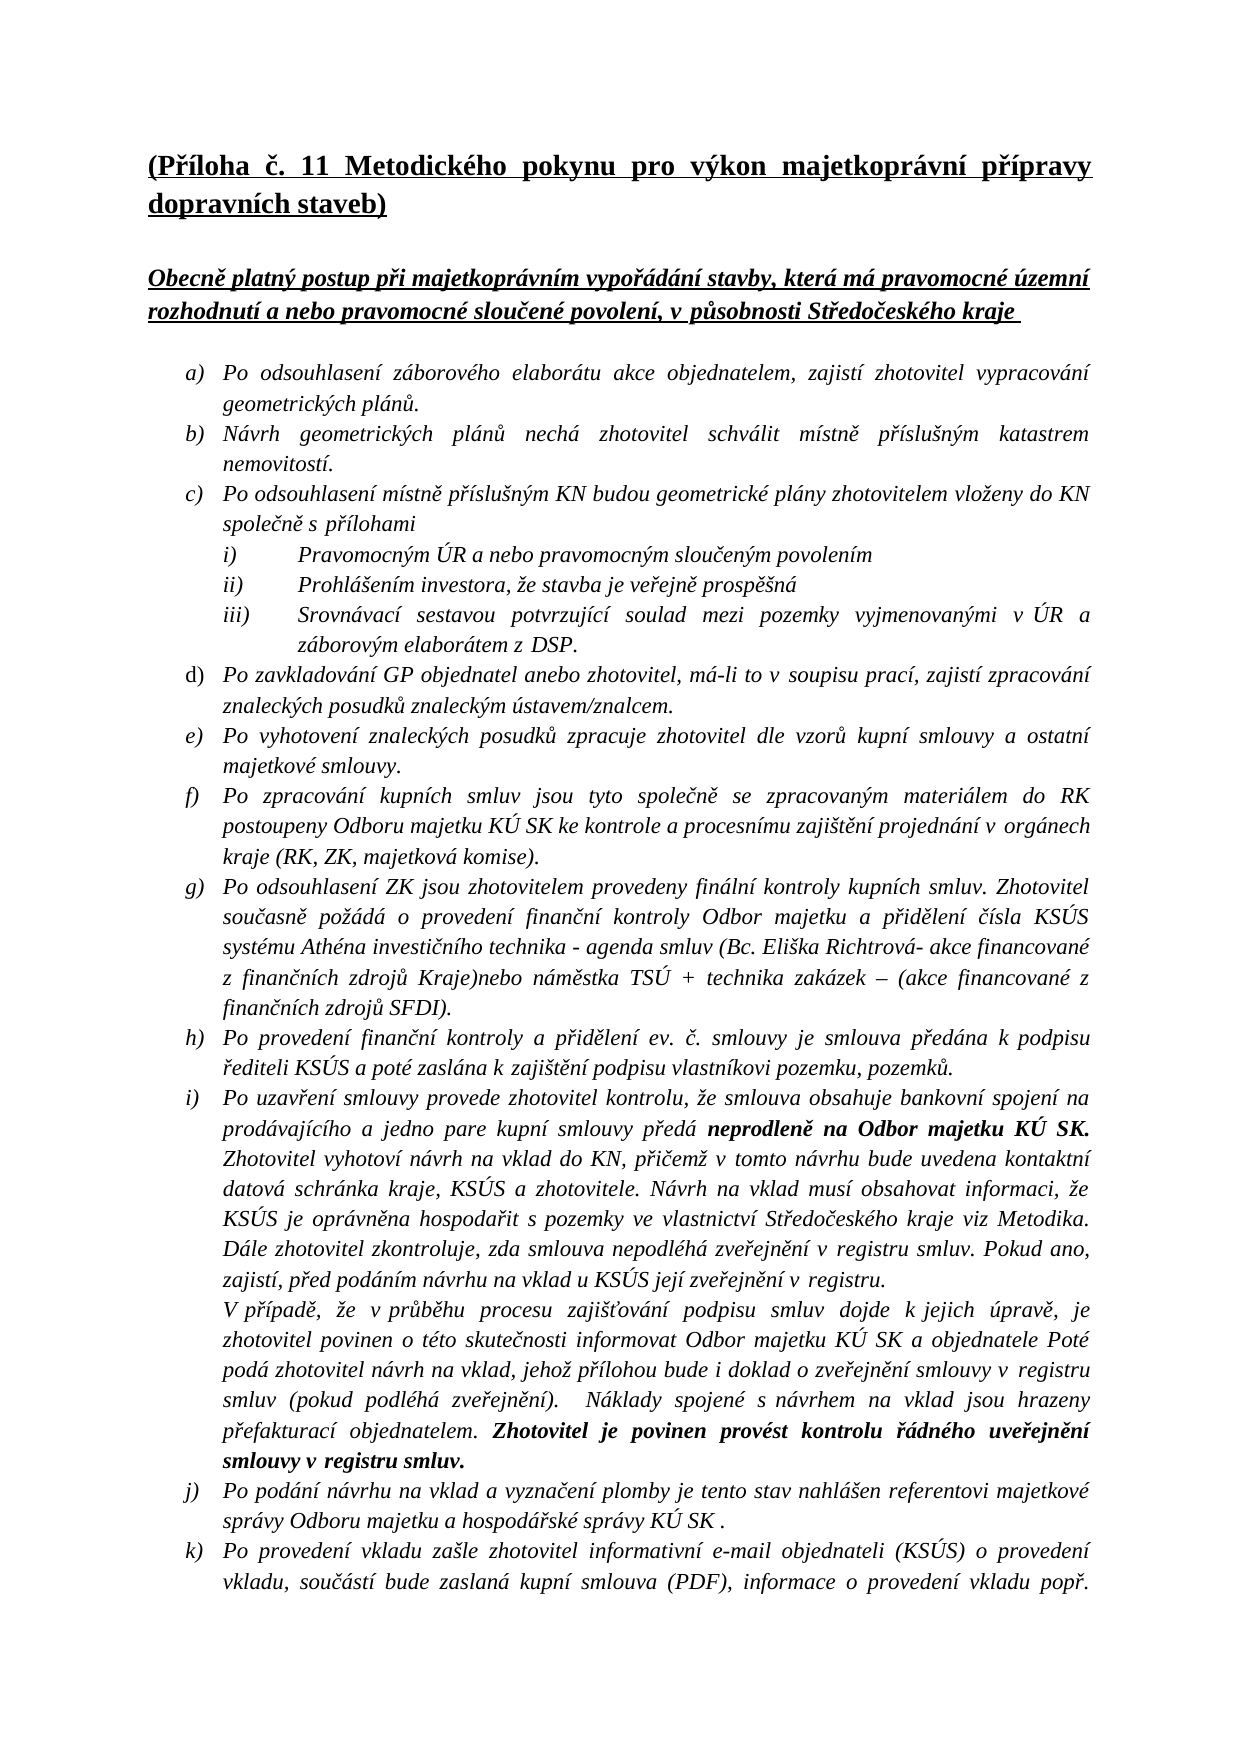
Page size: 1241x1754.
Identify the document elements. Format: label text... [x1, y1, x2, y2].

text Obecně platný postup při majetkoprávním vypořádání stavby, která má pravomocné územní rozhodnutí a nebo pravomocné sloučené povolení, v působnosti Středočeského kraje [148, 263, 1093, 325]
text (Příloha č. 11 Metodického pokynu pro výkon majetkoprávní přípravy dopravních staveb) [148, 148, 1093, 177]
text (Příloha č. 11 Metodického pokynu pro výkon majetkoprávní přípravy dopravních staveb) [148, 178, 1093, 220]
list Po odsouhlasení záborového elaborátu akce objednatelem, zajistí zhotovitel vypracování geometrických plánů. [185, 359, 1093, 416]
list V případě, že v průběhu procesu zajišťování podpisu smluv dojde k jejich úpravě, je zhotovitel povinen o této skutečnosti informovat Odbor majetku KÚ SK a objednatele Poté podá zhotovitel návrh na vklad, jehož přílohou bude i doklad o zveřejnění smlouvy v registru smluv (pokud podléhá zveřejnění). Náklady spojené s návrhem na vklad jsou hrazeny přefakturací objednatelem. Zhotovitel je povinen provést kontrolu řádného uveřejnění smlouvy v registru smluv. [223, 1296, 1093, 1473]
list Po odsouhlasení místně příslušným KN budou geometrické plány zhotovitelem vloženy do KN společně s přílohami [185, 480, 1093, 537]
list Pravomocným ÚR a nebo pravomocným sloučeným povolením [223, 541, 1093, 567]
list Po uzavření smlouvy provede zhotovitel kontrolu, že smlouva obsahuje bankovní spojení na prodávajícího a jedno pare kupní smlouvy předá neprodleně na Odbor majetku KÚ SK. Zhotovitel vyhotoví návrh na vklad do KN, přičemž v tomto návrhu bude uvedena kontaktní datová schránka kraje, KSÚS a zhotovitele. Návrh na vklad musí obsahovat informaci, že KSÚS je oprávněna hospodařit s pozemky ve vlastnictví Středočeského kraje viz Metodika. Dále zhotovitel zkontroluje, zda smlouva nepodléhá zveřejnění v registru smluv. Pokud ano, zajistí, před podáním návrhu na vklad u KSÚS její zveřejnění v registru. [185, 1084, 1093, 1292]
list Po vyhotovení znaleckých posudků zpracuje zhotovitel dle vzorů kupní smlouvy a ostatní majetkové smlouvy. [185, 722, 1093, 778]
list Po provedení finanční kontroly a přidělení ev. č. smlouvy je smlouva předána k podpisu řediteli KSÚS a poté zaslána k zajištění podpisu vlastníkovi pozemku, pozemků. [185, 1024, 1093, 1081]
list Po zpracování kupních smluv jsou tyto společně se zpracovaným materiálem do RK postoupeny Odboru majetku KÚ SK ke kontrole a procesnímu zajištění projednání v orgánech kraje (RK, ZK, majetková komise). [185, 782, 1093, 869]
list Po podání návrhu na vklad a vyznačení plomby je tento stav nahlášen referentovi majetkové správy Odboru majetku a hospodářské správy KÚ SK . [185, 1477, 1093, 1534]
list Prohlášením investora, že stavba je veřejně prospěšná [223, 571, 1093, 597]
list Srovnávací sestavou potvrzující soulad mezi pozemky vyjmenovanými v ÚR a záborovým elaborátem z DSP. [223, 601, 1093, 658]
list Po zavkladování GP objednatel anebo zhotovitel, má-li to v soupisu prací, zajistí zpracování znaleckých posudků znaleckým ústavem/znalcem. [185, 662, 1093, 718]
list Po odsouhlasení ZK jsou zhotovitelem provedeny finální kontroly kupních smluv. Zhotovitel současně požádá o provedení finanční kontroly Odbor majetku a přidělení čísla KSÚS systému Athéna investičního technika - agenda smluv (Bc. Eliška Richtrová- akce financované z finančních zdrojů Kraje)nebo náměstka TSÚ + technika zakázek – (akce financované z finančních zdrojů SFDI). [185, 873, 1093, 1020]
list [185, 1538, 1093, 1594]
list Návrh geometrických plánů nechá zhotovitel schválit místně příslušným katastrem nemovitostí. [185, 420, 1093, 476]
